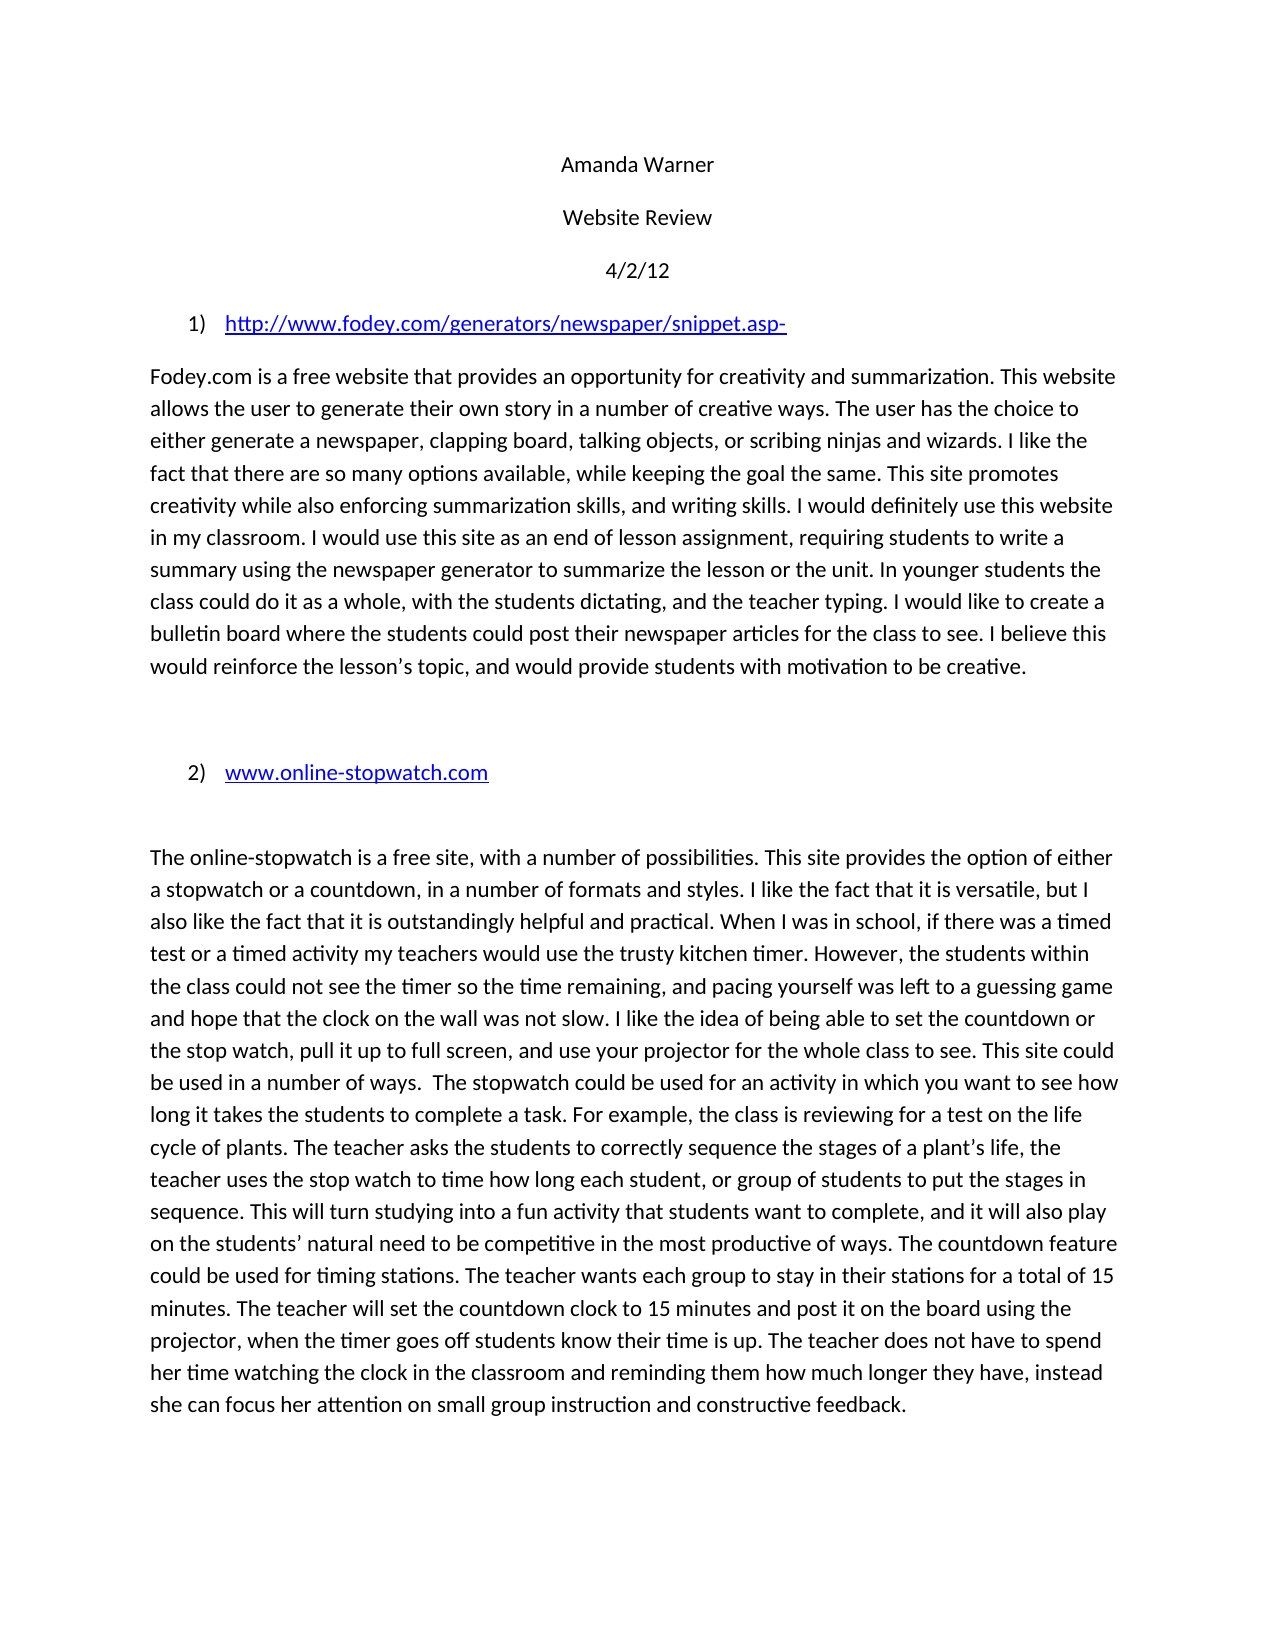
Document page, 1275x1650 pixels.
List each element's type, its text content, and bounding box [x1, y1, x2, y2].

text 4/2/12 [150, 256, 1125, 284]
list www.online-stopwatch.com [187, 758, 1125, 786]
text Amanda Warner [150, 150, 1125, 178]
text The online-stopwatch is a free site, with a number of possibilities. This site provides the option of either a stopwatch or a countdown, in a number of formats and styles. I like the fact that it is versatile, but I also like the fact that it is outstandingly helpful and practical. When I was in school, if there was a timed test or a timed activity my teachers would use the trusty kitchen timer. However, the students within the class could not see the timer so the time remaining, and pacing yourself was left to a guessing game and hope that the clock on the wall was not slow. I like the idea of being able to set the countdown or the stop watch, pull it up to full screen, and use your projector for the whole class to see. This site could be used in a number of ways. The stopwatch could be used for an activity in which you want to see how long it takes the students to complete a task. For example, the class is reviewing for a test on the life cycle of plants. The teacher asks the students to correctly sequence the stages of a plant’s life, the teacher uses the stop watch to time how long each student, or group of students to put the stages in sequence. This will turn studying into a fun activity that students want to complete, and it will also play on the students’ natural need to be competitive in the most productive of ways. The countdown feature could be used for timing stations. The teacher wants each group to stay in their stations for a total of 15 minutes. The teacher will set the countdown clock to 15 minutes and post it on the board using the projector, when the timer goes off students know their time is up. The teacher does not have to spend her time watching the clock in the classroom and reminding them how much longer they have, instead she can focus her attention on small group instruction and constructive feedback. [150, 843, 1125, 1418]
text Fodey.com is a free website that provides an opportunity for creativity and summarization. This website allows the user to generate their own story in a number of creative ways. The user has the choice to either generate a newspaper, clapping board, talking objects, or scribing ninjas and wizards. I like the fact that there are so many options available, while keeping the goal the same. This site promotes creativity while also enforcing summarization skills, and writing skills. I would definitely use this website in my classroom. I would use this site as an end of lesson assignment, requiring students to write a summary using the newspaper generator to summarize the lesson or the unit. In younger students the class could do it as a whole, with the students dictating, and the teacher typing. I would like to create a bulletin board where the students could post their newspaper articles for the class to see. I believe this would reinforce the lesson’s topic, and would provide students with motivation to be creative. [150, 362, 1125, 680]
list http://www.fodey.com/generators/newspaper/snippet.asp- [187, 309, 1125, 337]
text Website Review [150, 203, 1125, 231]
